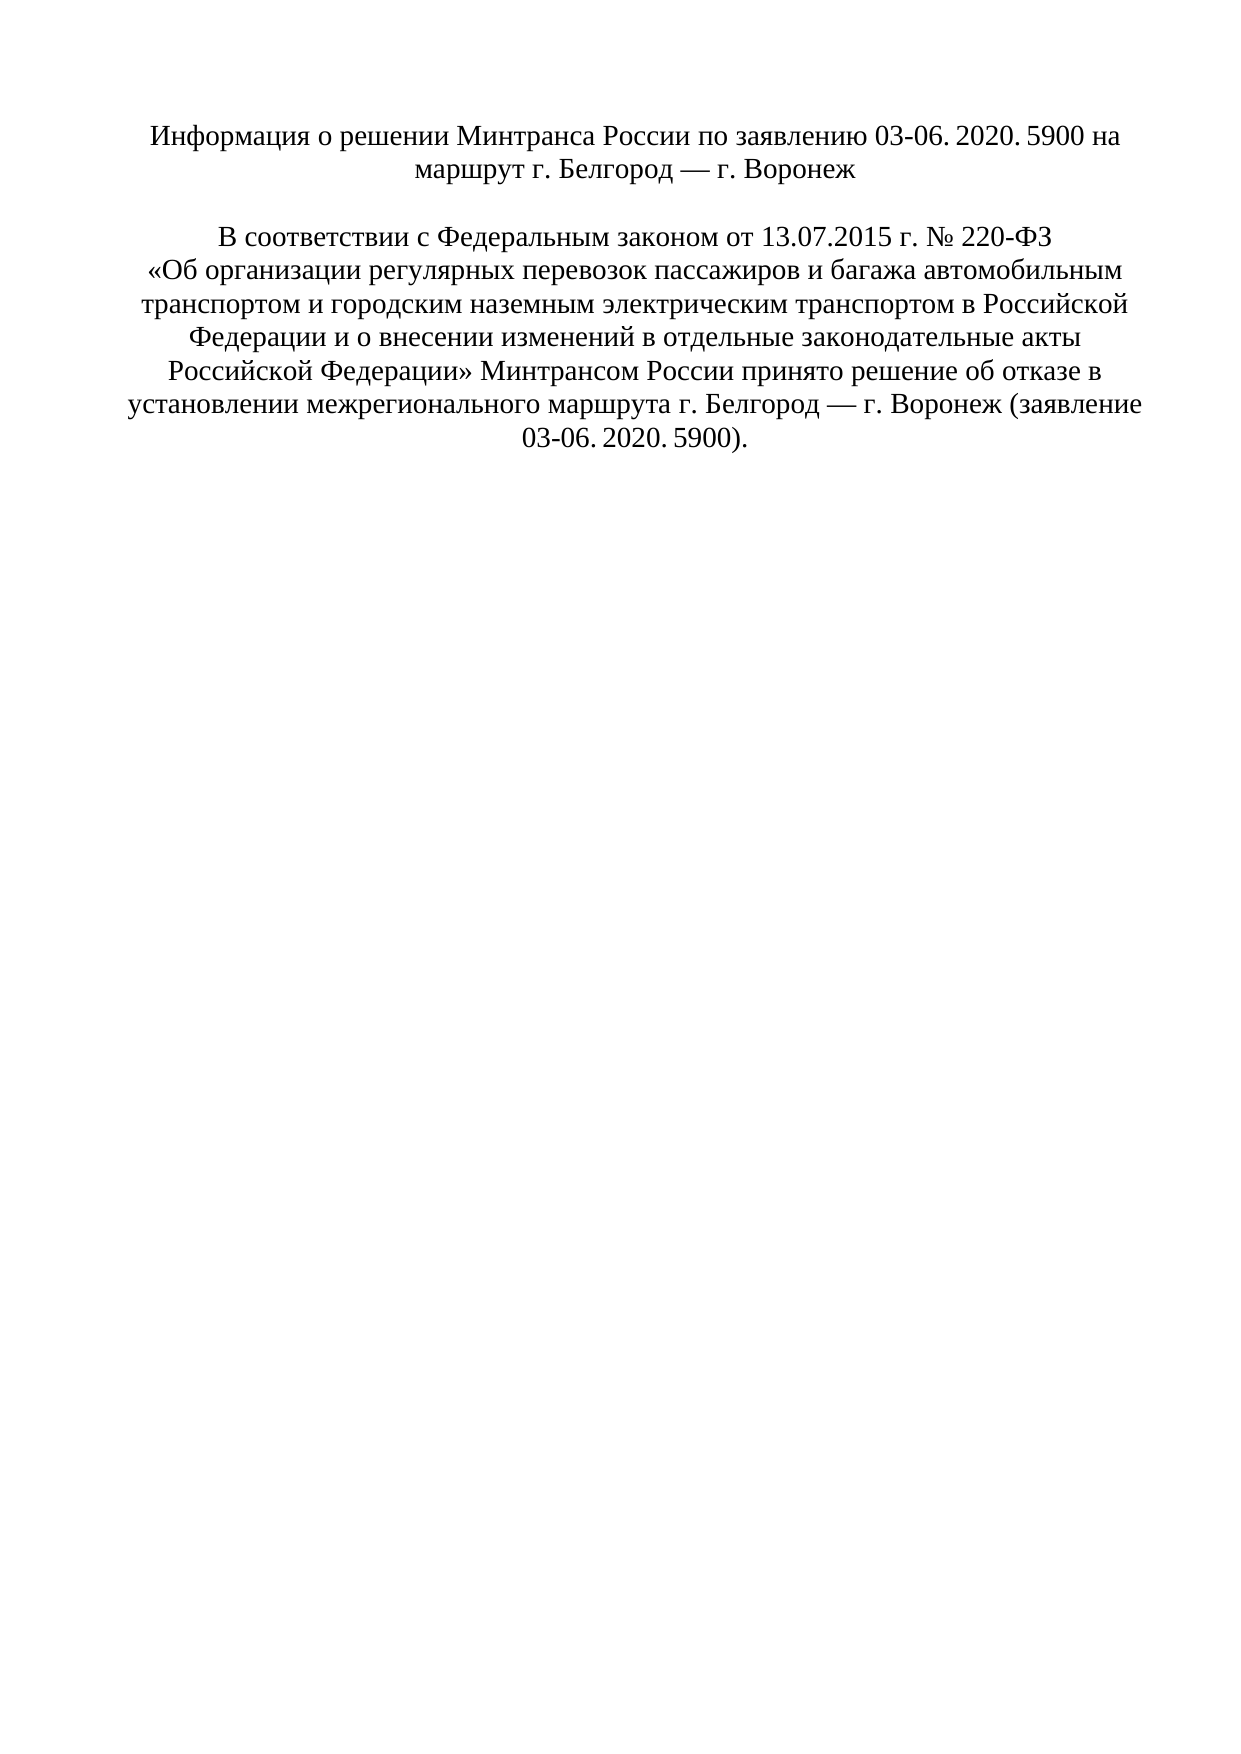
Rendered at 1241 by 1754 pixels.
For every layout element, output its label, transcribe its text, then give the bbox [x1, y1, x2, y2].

text В соответствии с Федеральным законом от 13.07.2015 г. № 220-ФЗ «Об организации регулярных перевозок пассажиров и багажа автомобильным транспортом и городским наземным электрическим транспортом в Российской Федерации и о внесении изменений в отдельные законодательные акты Российской Федерации» Минтрансом России принято решение об отказе в установлении межрегионального маршрута г. Белгород — г. Воронеж (заявление 03-06. 2020. 5900). [118, 219, 1152, 453]
text Информация о решении Минтранса России по заявлению 03-06. 2020. 5900 на маршрут г. Белгород — г. Воронеж [118, 118, 1152, 185]
